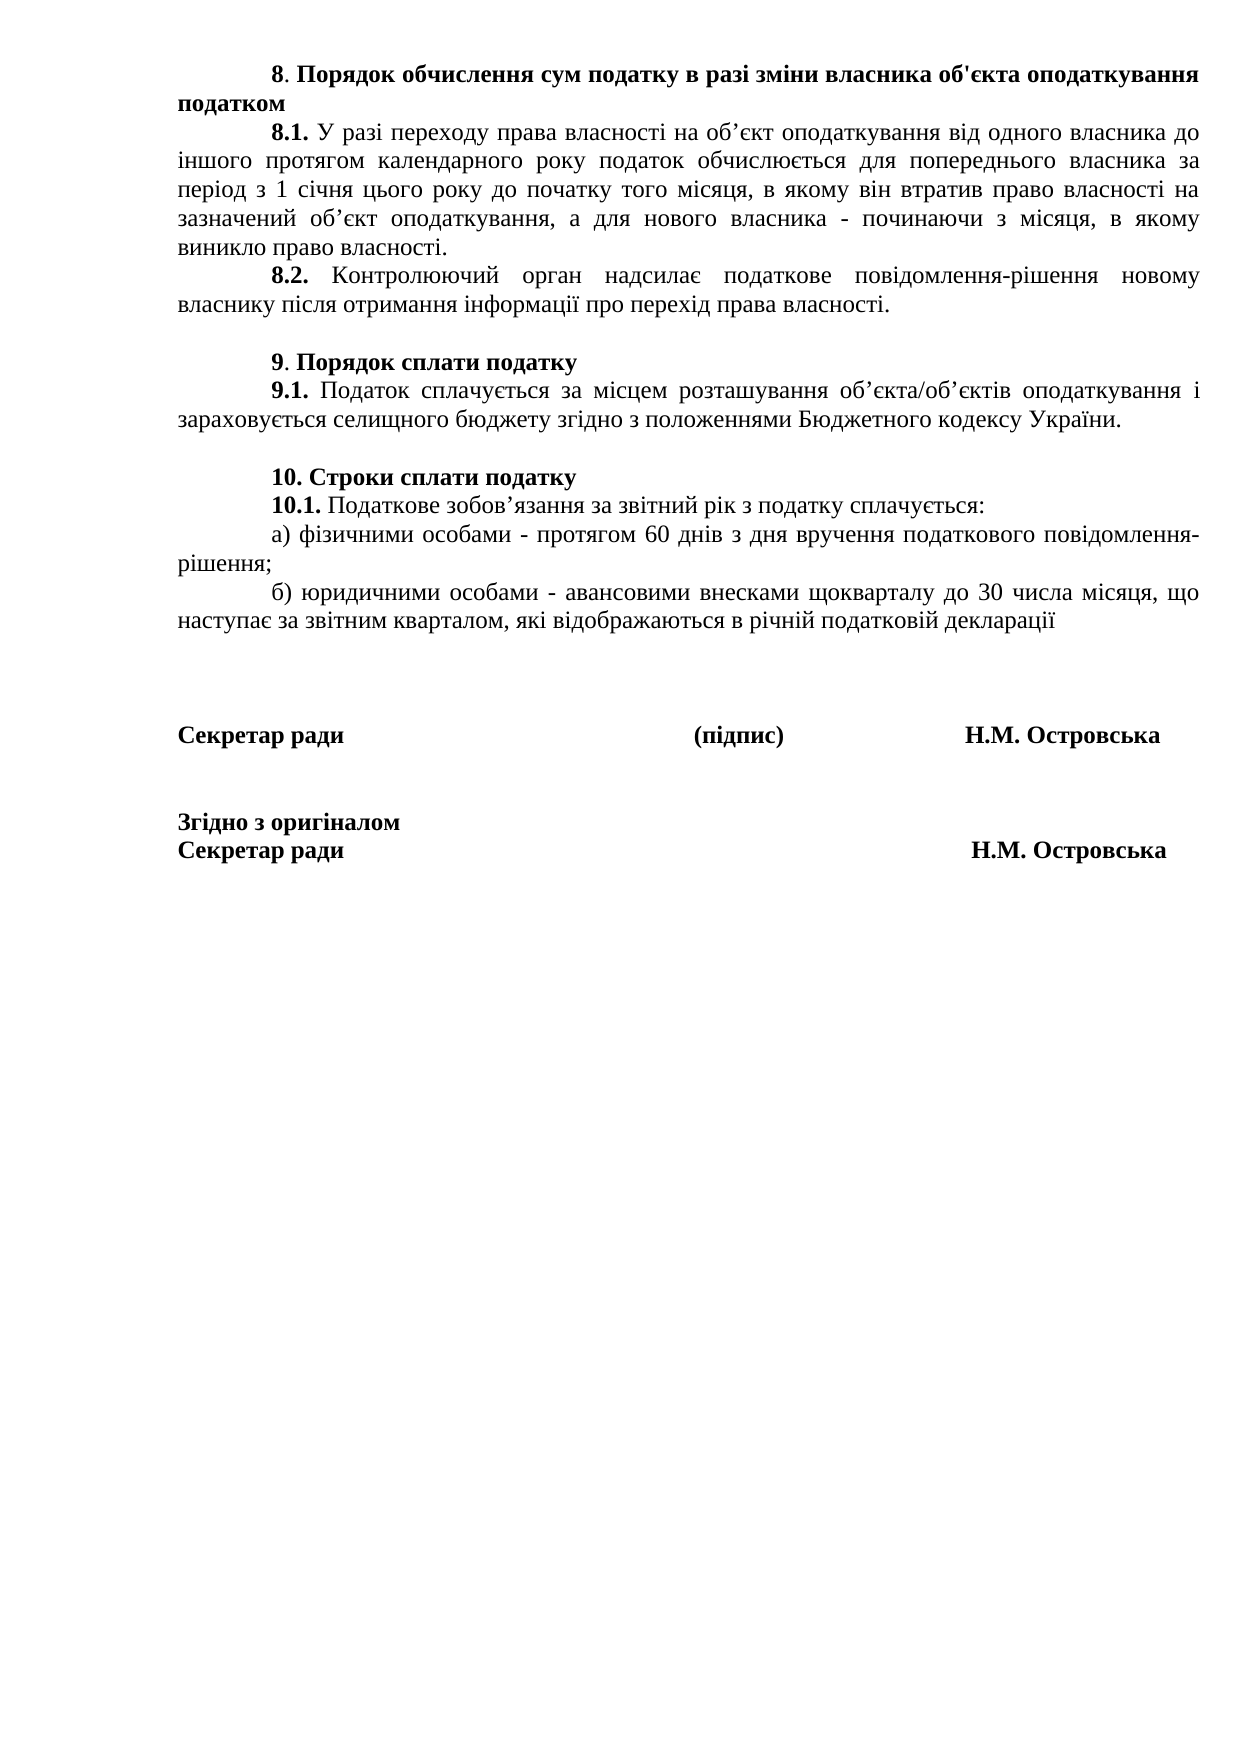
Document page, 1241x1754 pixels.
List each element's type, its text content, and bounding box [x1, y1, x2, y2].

text 10. Строки сплати податку [177, 462, 1200, 490]
text 8.1. У разі переходу права власності на об’єкт оподаткування від одного власника до іншого протягом календарного року податок обчислюється для попереднього власника за період з 1 січня цього року до початку того місяця, в якому він втратив право власності на зазначений об’єкт оподаткування, а для нового власника - починаючи з місяця, в якому виникло право власності. [177, 117, 1201, 260]
text а) фізичними особами - протягом 60 днів з дня вручення податкового повідомлення-рішення; [177, 519, 1201, 577]
text 8.2. Контролюючий орган надсилає податкове повідомлення-рішення новому власнику після отримання інформації про перехід права власності. [177, 260, 1200, 318]
text Секретар ради Н.М. Островська [177, 835, 1181, 864]
text Секретар ради (підпис) Н.М. Островська [177, 720, 1181, 749]
text 9. Порядок сплати податку [177, 347, 1200, 375]
text 9.1. Податок сплачується за місцем розташування об’єкта/об’єктів оподаткування і зараховується селищного бюджету згідно з положеннями Бюджетного кодексу України. [177, 375, 1200, 433]
text Згідно з оригіналом [177, 807, 1181, 835]
text 8. Порядок обчислення сум податку в разі зміни власника об'єкта оподаткування податком [177, 59, 1201, 117]
text б) юридичними особами - авансовими внесками щокварталу до 30 числа місяця, що наступає за звітним кварталом, які відображаються в річній податковій декларації [177, 577, 1201, 634]
text 10.1. Податкове зобов’язання за звітний рік з податку сплачується: [177, 490, 1201, 519]
